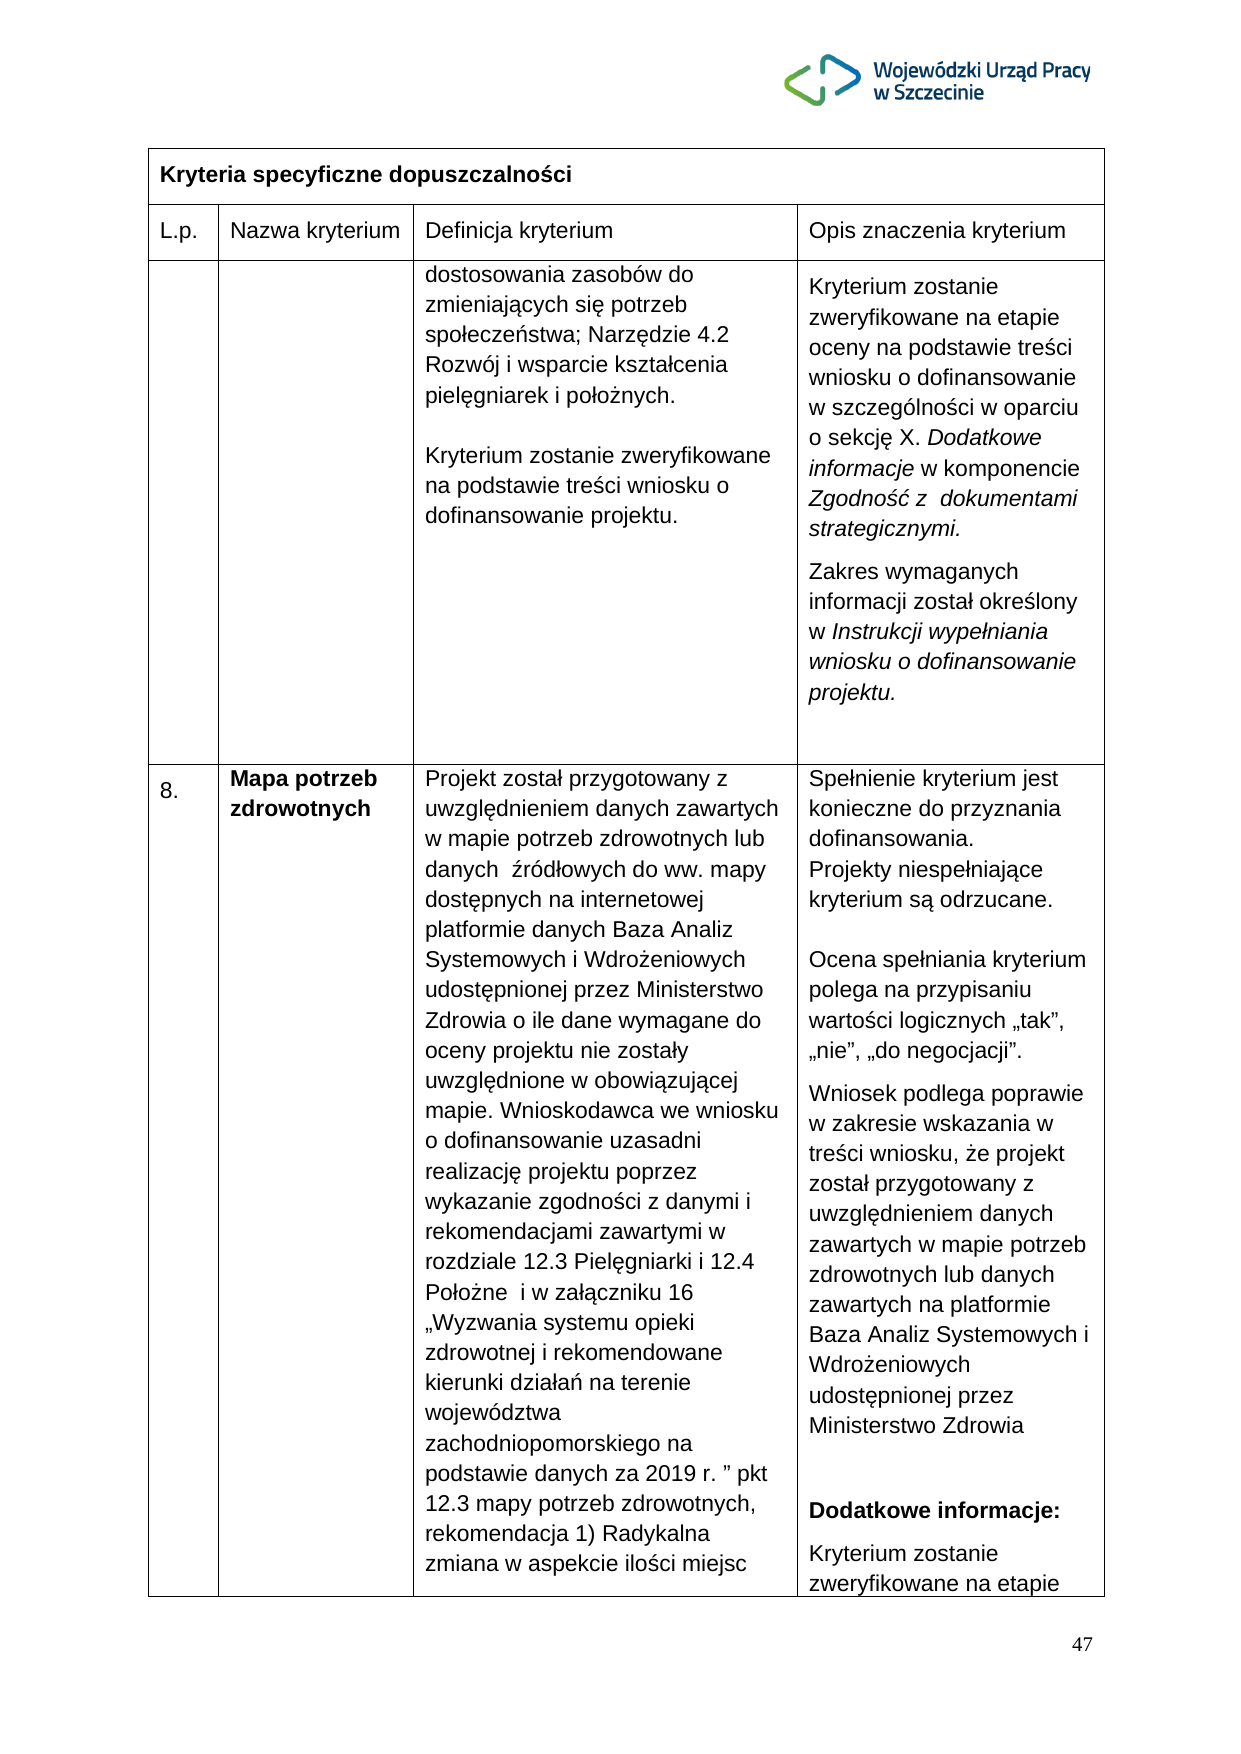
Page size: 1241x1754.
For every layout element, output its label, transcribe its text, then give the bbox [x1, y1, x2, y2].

table_cell Opis znaczenia kryterium [798, 205, 1104, 260]
table_header Kryteria specyficzne dopuszczalności [149, 149, 1104, 204]
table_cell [414, 261, 797, 764]
table_cell Mapa potrzeb zdrowotnych [219, 765, 413, 1596]
table_cell Definicja kryterium [414, 205, 797, 260]
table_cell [798, 765, 1104, 1596]
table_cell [414, 765, 797, 1596]
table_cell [219, 261, 413, 764]
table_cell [798, 261, 1104, 764]
picture [784, 54, 1091, 106]
table_cell 8. [149, 765, 218, 1596]
table_cell 7. [149, 261, 218, 764]
table_cell Nazwa kryterium [219, 205, 413, 260]
table_cell L.p. [149, 205, 218, 260]
